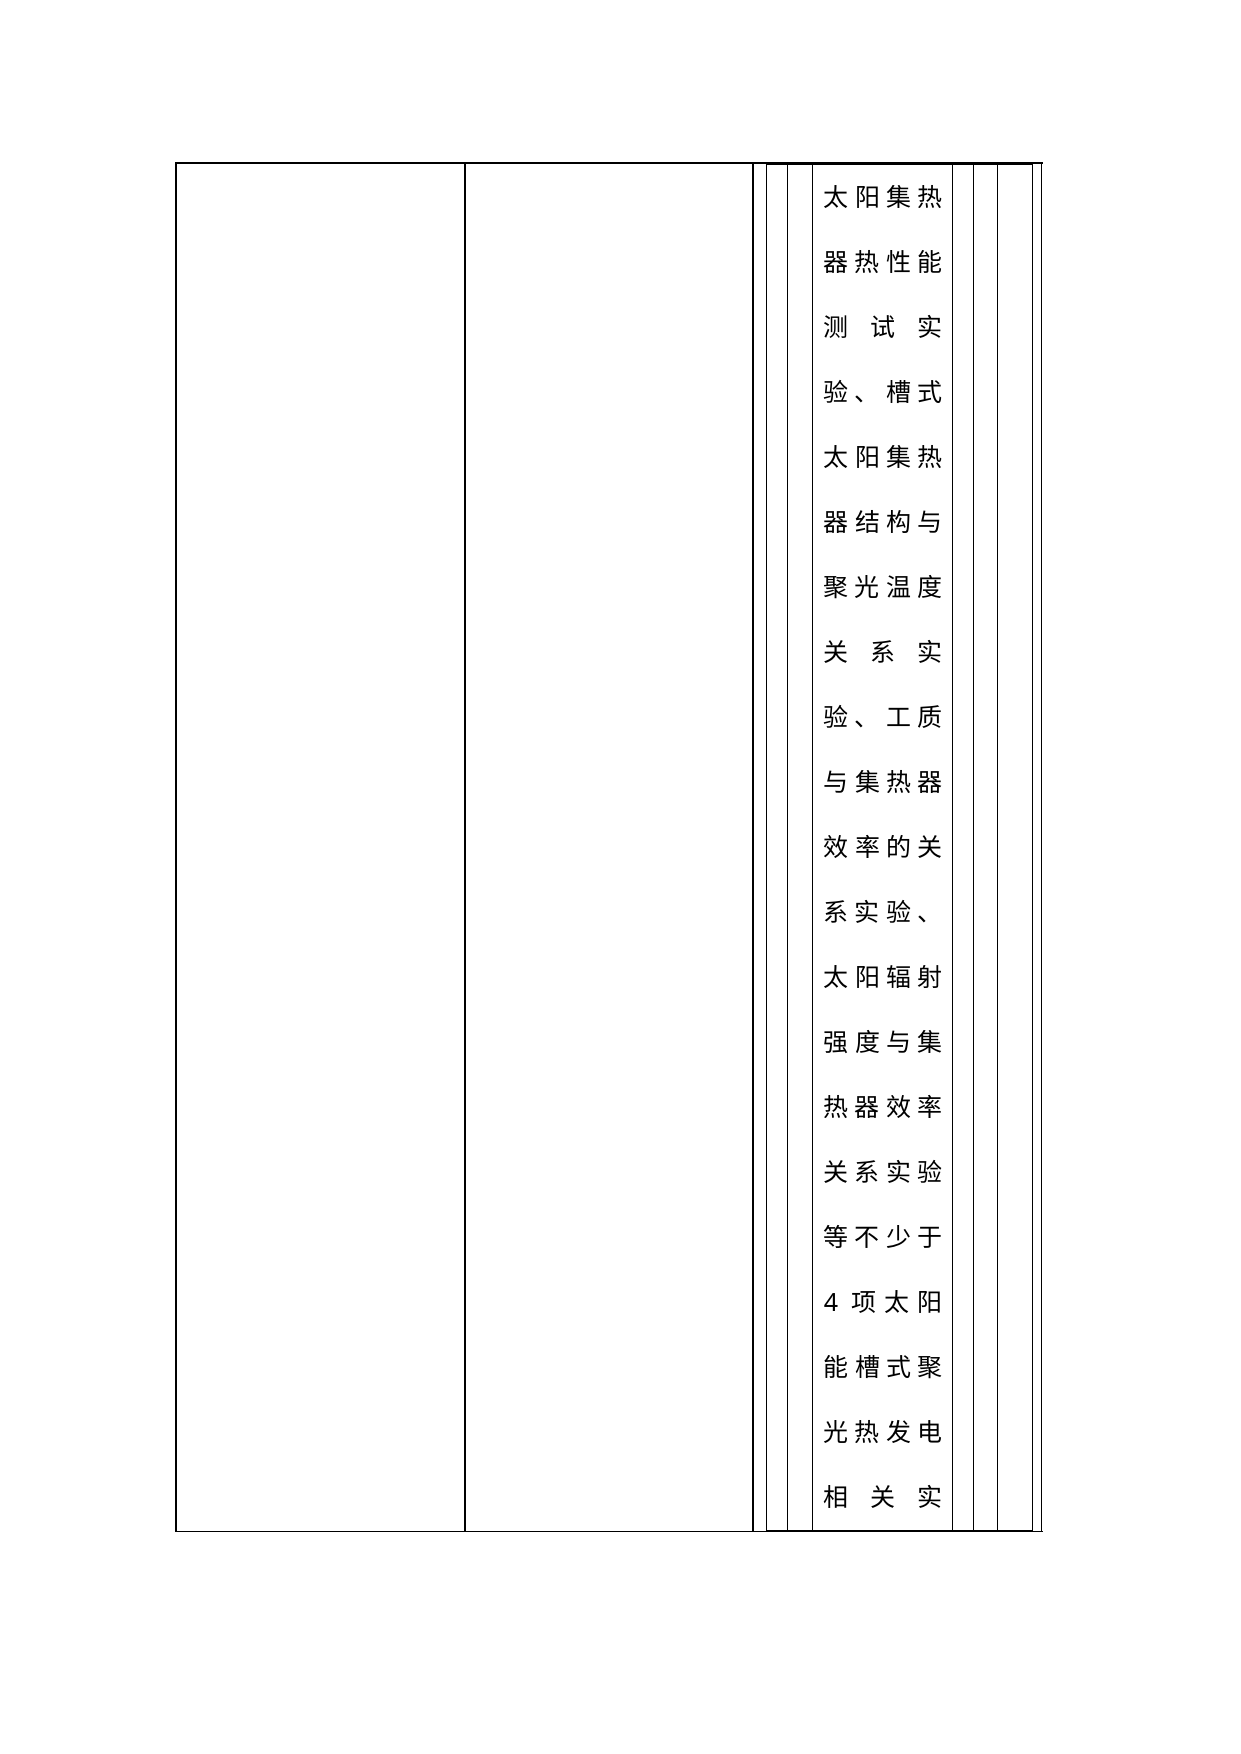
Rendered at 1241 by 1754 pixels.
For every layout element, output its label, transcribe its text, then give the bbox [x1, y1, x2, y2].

table_cell [177, 164, 464, 1531]
table_cell 1 [466, 164, 752, 1531]
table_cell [813, 165, 952, 1530]
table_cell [1033, 164, 1041, 1531]
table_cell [974, 165, 997, 1530]
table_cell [998, 165, 1032, 1530]
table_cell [788, 165, 812, 1530]
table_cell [953, 165, 973, 1530]
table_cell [767, 165, 787, 1530]
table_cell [754, 164, 766, 1531]
